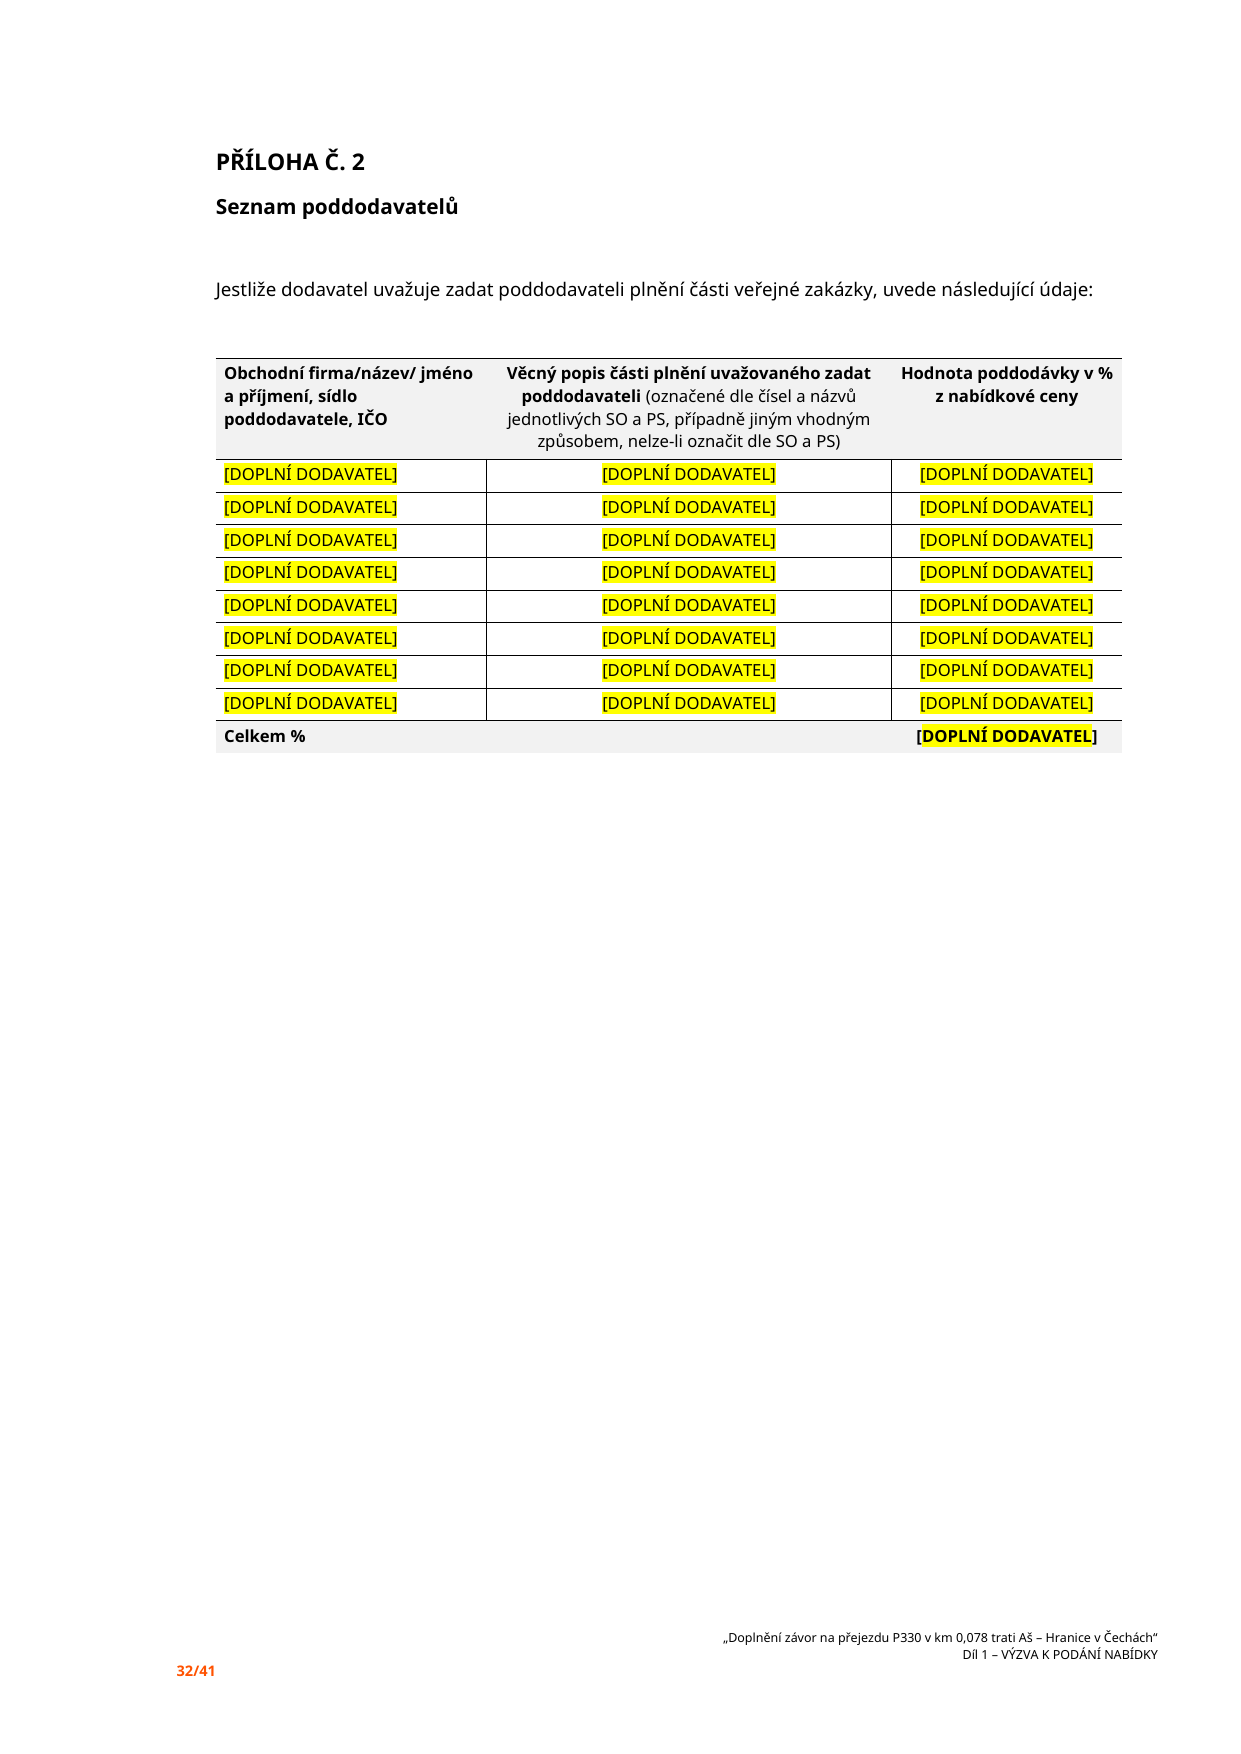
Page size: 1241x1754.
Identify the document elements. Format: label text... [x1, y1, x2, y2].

table_header Obchodní firma/název/ jméno a příjmení, sídlo poddodavatele, IČO [216, 359, 486, 459]
table_cell [DOPLNÍ DODAVATEL] [487, 525, 891, 557]
table_cell [DOPLNÍ DODAVATEL] [487, 558, 891, 589]
table_cell [DOPLNÍ DODAVATEL] [216, 656, 486, 688]
table_cell [DOPLNÍ DODAVATEL] [892, 558, 1122, 589]
table_cell [486, 721, 891, 753]
table_cell [DOPLNÍ DODAVATEL] [487, 493, 891, 524]
table_cell [DOPLNÍ DODAVATEL] [216, 525, 486, 557]
table_cell [DOPLNÍ DODAVATEL] [892, 656, 1122, 688]
text Příloha č. 2 [216, 146, 1122, 177]
table_cell [DOPLNÍ DODAVATEL] [216, 460, 486, 491]
table_cell Celkem % [216, 721, 486, 753]
table_cell [DOPLNÍ DODAVATEL] [892, 689, 1122, 720]
table_cell [DOPLNÍ DODAVATEL] [487, 689, 891, 720]
table_cell [DOPLNÍ DODAVATEL] [487, 460, 891, 491]
table_cell [DOPLNÍ DODAVATEL] [891, 721, 1122, 753]
table_cell [DOPLNÍ DODAVATEL] [487, 591, 891, 622]
table_cell [DOPLNÍ DODAVATEL] [892, 460, 1122, 491]
table_cell [DOPLNÍ DODAVATEL] [892, 591, 1122, 622]
table_cell [DOPLNÍ DODAVATEL] [216, 689, 486, 720]
table_cell [DOPLNÍ DODAVATEL] [216, 623, 486, 655]
table_cell [DOPLNÍ DODAVATEL] [487, 623, 891, 655]
table_header Hodnota poddodávky v % z nabídkové ceny [891, 359, 1122, 459]
table_cell [DOPLNÍ DODAVATEL] [216, 493, 486, 524]
table_cell [DOPLNÍ DODAVATEL] [892, 623, 1122, 655]
text Jestliže dodavatel uvažuje zadat poddodavateli plnění části veřejné zakázky, uvede následující údaje: [216, 277, 1122, 302]
table_cell [DOPLNÍ DODAVATEL] [892, 525, 1122, 557]
table_cell [DOPLNÍ DODAVATEL] [892, 493, 1122, 524]
table_cell [DOPLNÍ DODAVATEL] [487, 656, 891, 688]
text Seznam poddodavatelů [216, 192, 1122, 221]
table_header Věcný popis části plnění uvažovaného zadat poddodavateli (označené dle čísel a názvů jednotlivých SO a PS, případně jiným vhodným způsobem, nelze-li označit dle SO a PS) [486, 359, 891, 459]
table_cell [DOPLNÍ DODAVATEL] [216, 591, 486, 622]
table_cell [DOPLNÍ DODAVATEL] [216, 558, 486, 589]
